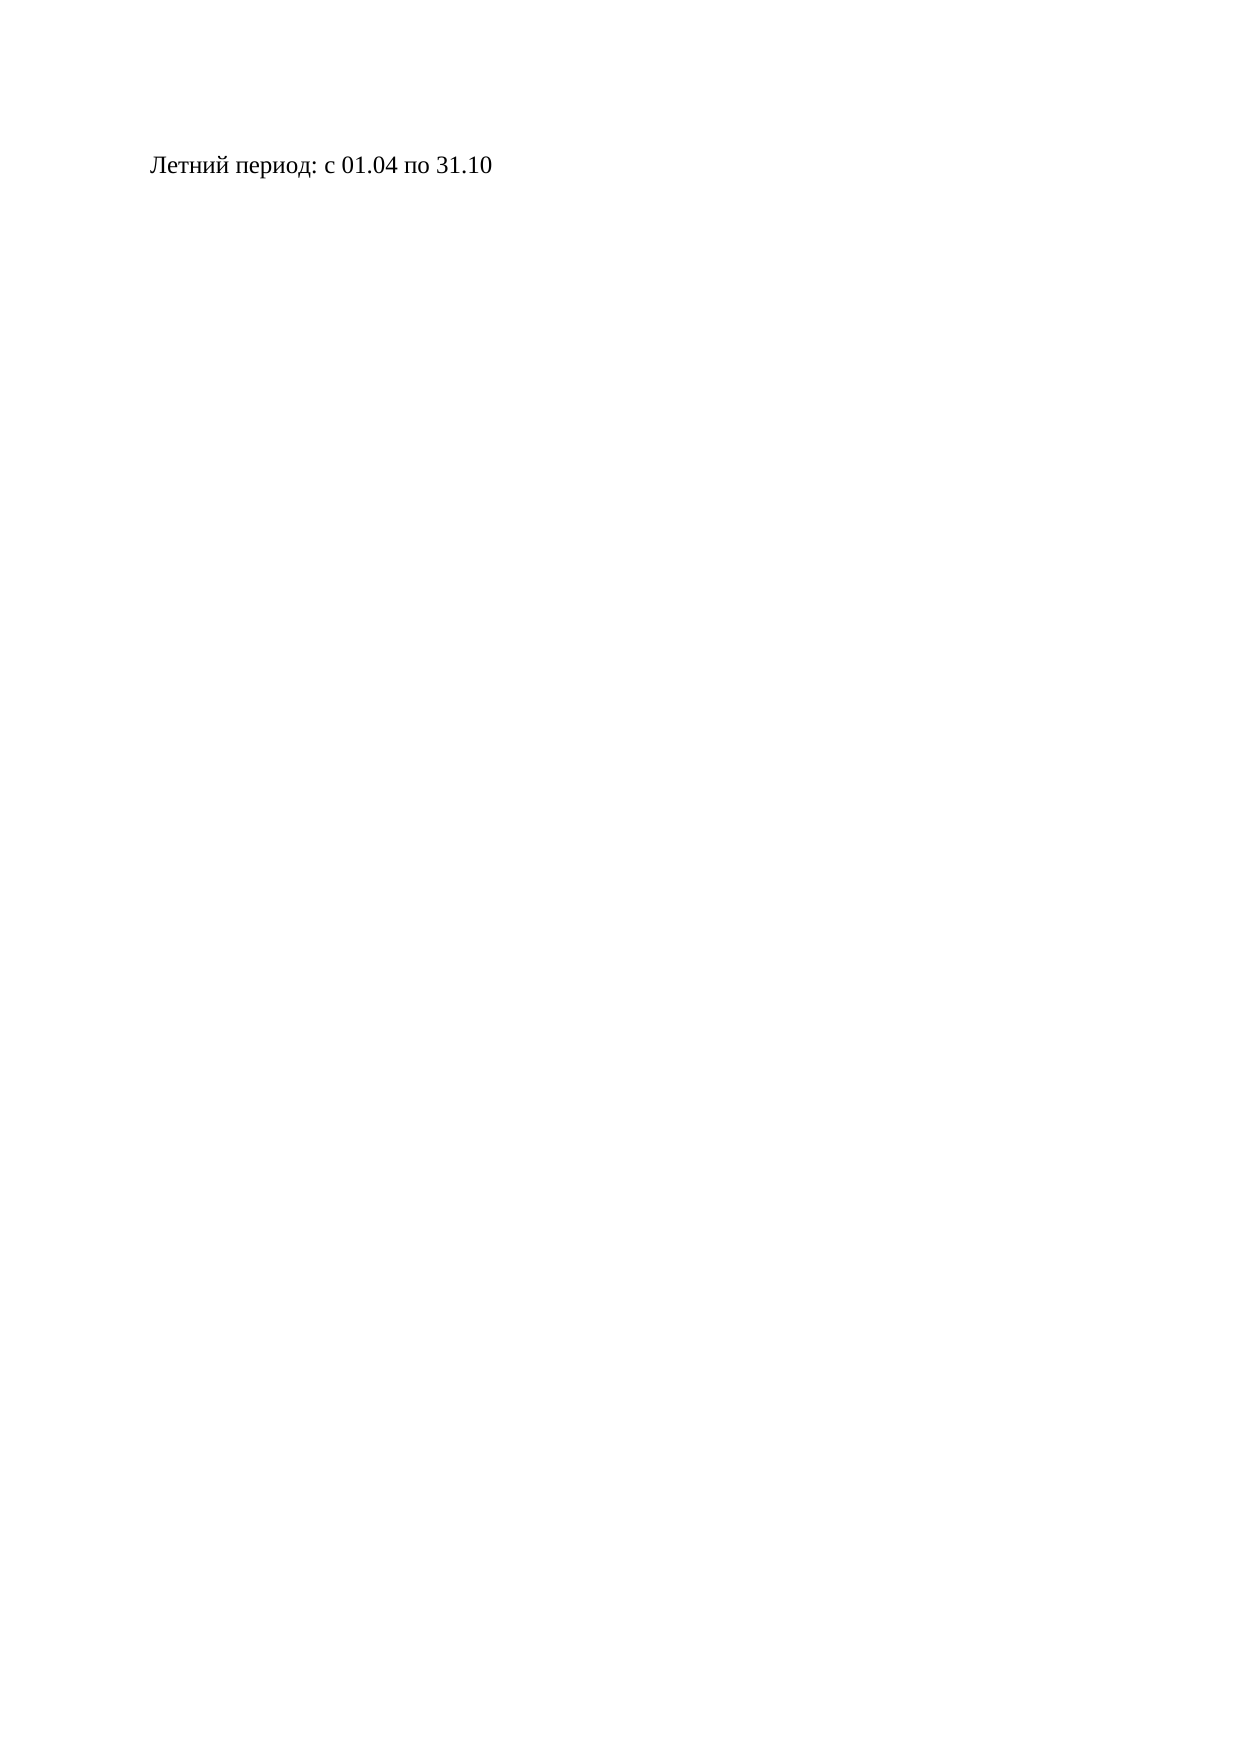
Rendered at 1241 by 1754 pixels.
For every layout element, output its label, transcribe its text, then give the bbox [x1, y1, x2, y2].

text Летний период: с 01.04 по 31.10 [150, 150, 1090, 179]
